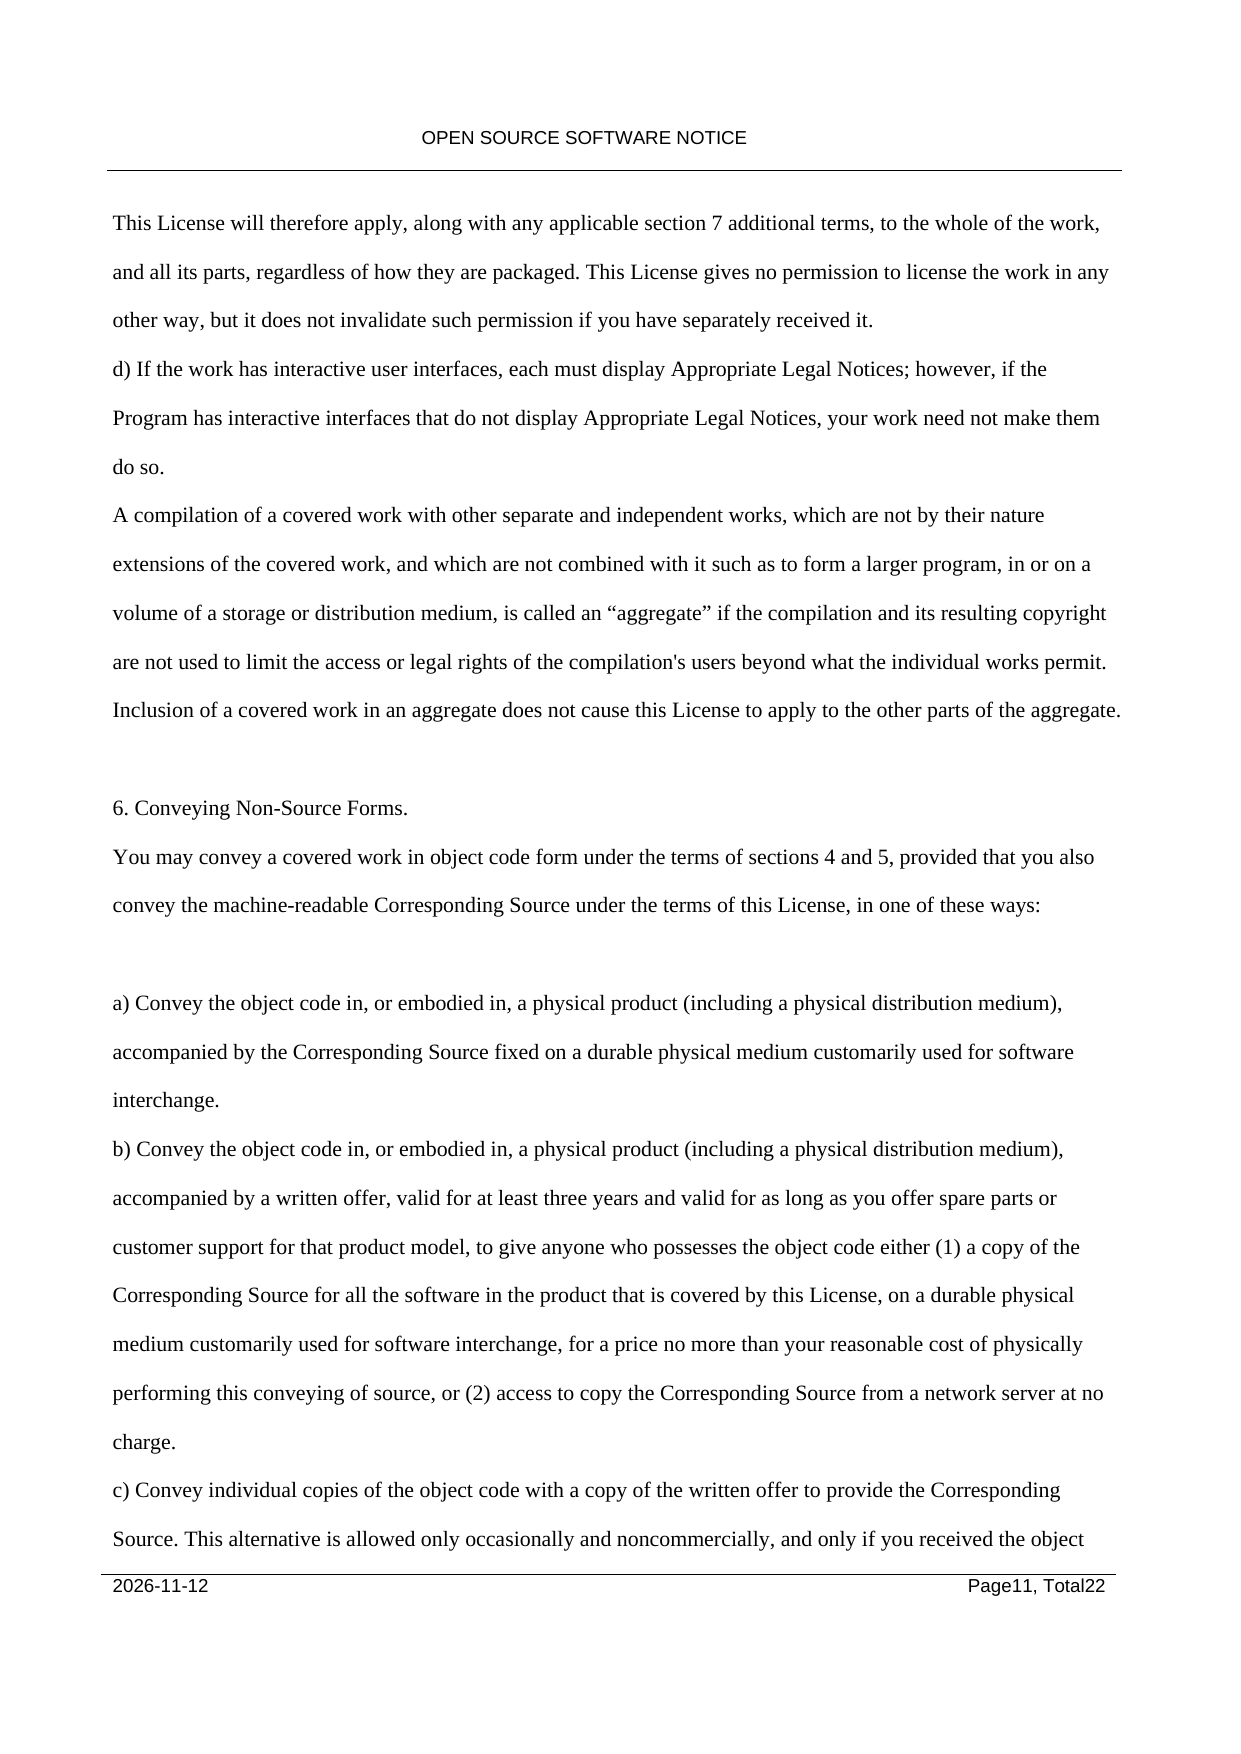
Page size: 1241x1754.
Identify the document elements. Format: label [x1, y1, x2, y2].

text [112, 206, 1128, 1555]
